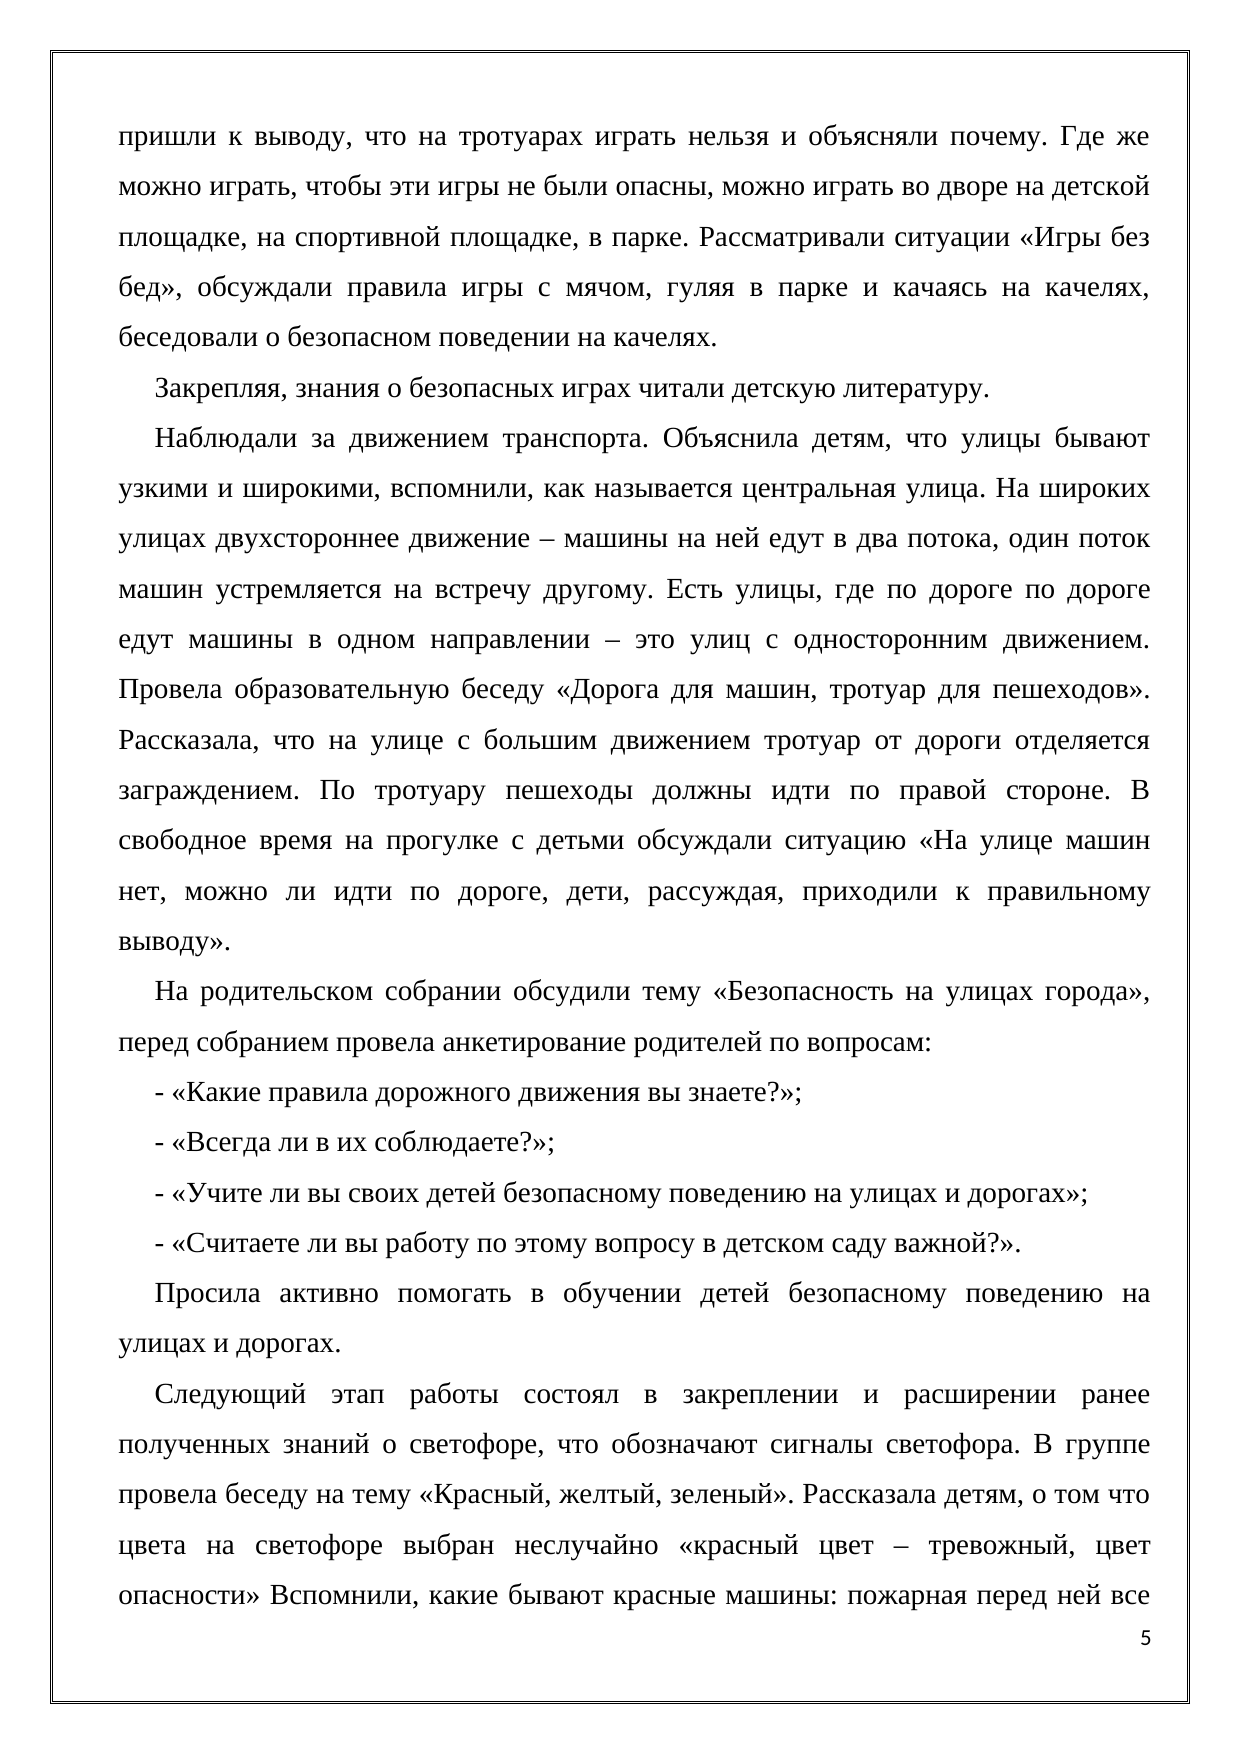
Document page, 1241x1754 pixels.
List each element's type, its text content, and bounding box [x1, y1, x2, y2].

text - «Всегда ли в их соблюдаете?»; [118, 1124, 1152, 1158]
text - «Какие правила дорожного движения вы знаете?»; [118, 1074, 1152, 1108]
text Наблюдали за движением транспорта. Объяснила детям, что улицы бывают узкими и широкими, вспомнили, как называется центральная улица. На широких улицах двухстороннее движение – машины на ней едут в два потока, один поток машин устремляется на встречу другому. Есть улицы, где по дороге по дороге едут машины в одном направлении – это улиц с односторонним движением. Провела образовательную беседу «Дорога для машин, тротуар для пешеходов». Рассказала, что на улице с большим движением тротуар от дороги отделяется заграждением. По тротуару пешеходы должны идти по правой стороне. В свободное время на прогулке с детьми обсуждали ситуацию «На улице машин нет, можно ли идти по дороге, дети, рассуждая, приходили к правильному выводу». [118, 420, 1152, 957]
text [118, 1376, 1152, 1611]
text Просила активно помогать в обучении детей безопасному поведению на улицах и дорогах. [118, 1275, 1152, 1359]
text - «Учите ли вы своих детей безопасному поведению на улицах и дорогах»; [118, 1175, 1152, 1208]
text На родительском собрании обсудили тему «Безопасность на улицах города», перед собранием провела анкетирование родителей по вопросам: [118, 973, 1152, 1057]
text - «Считаете ли вы работу по этому вопросу в детском саду важной?». [118, 1225, 1152, 1258]
text Закрепляя, знания о безопасных играх читали детскую литературу. [118, 370, 1152, 403]
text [118, 118, 1152, 353]
